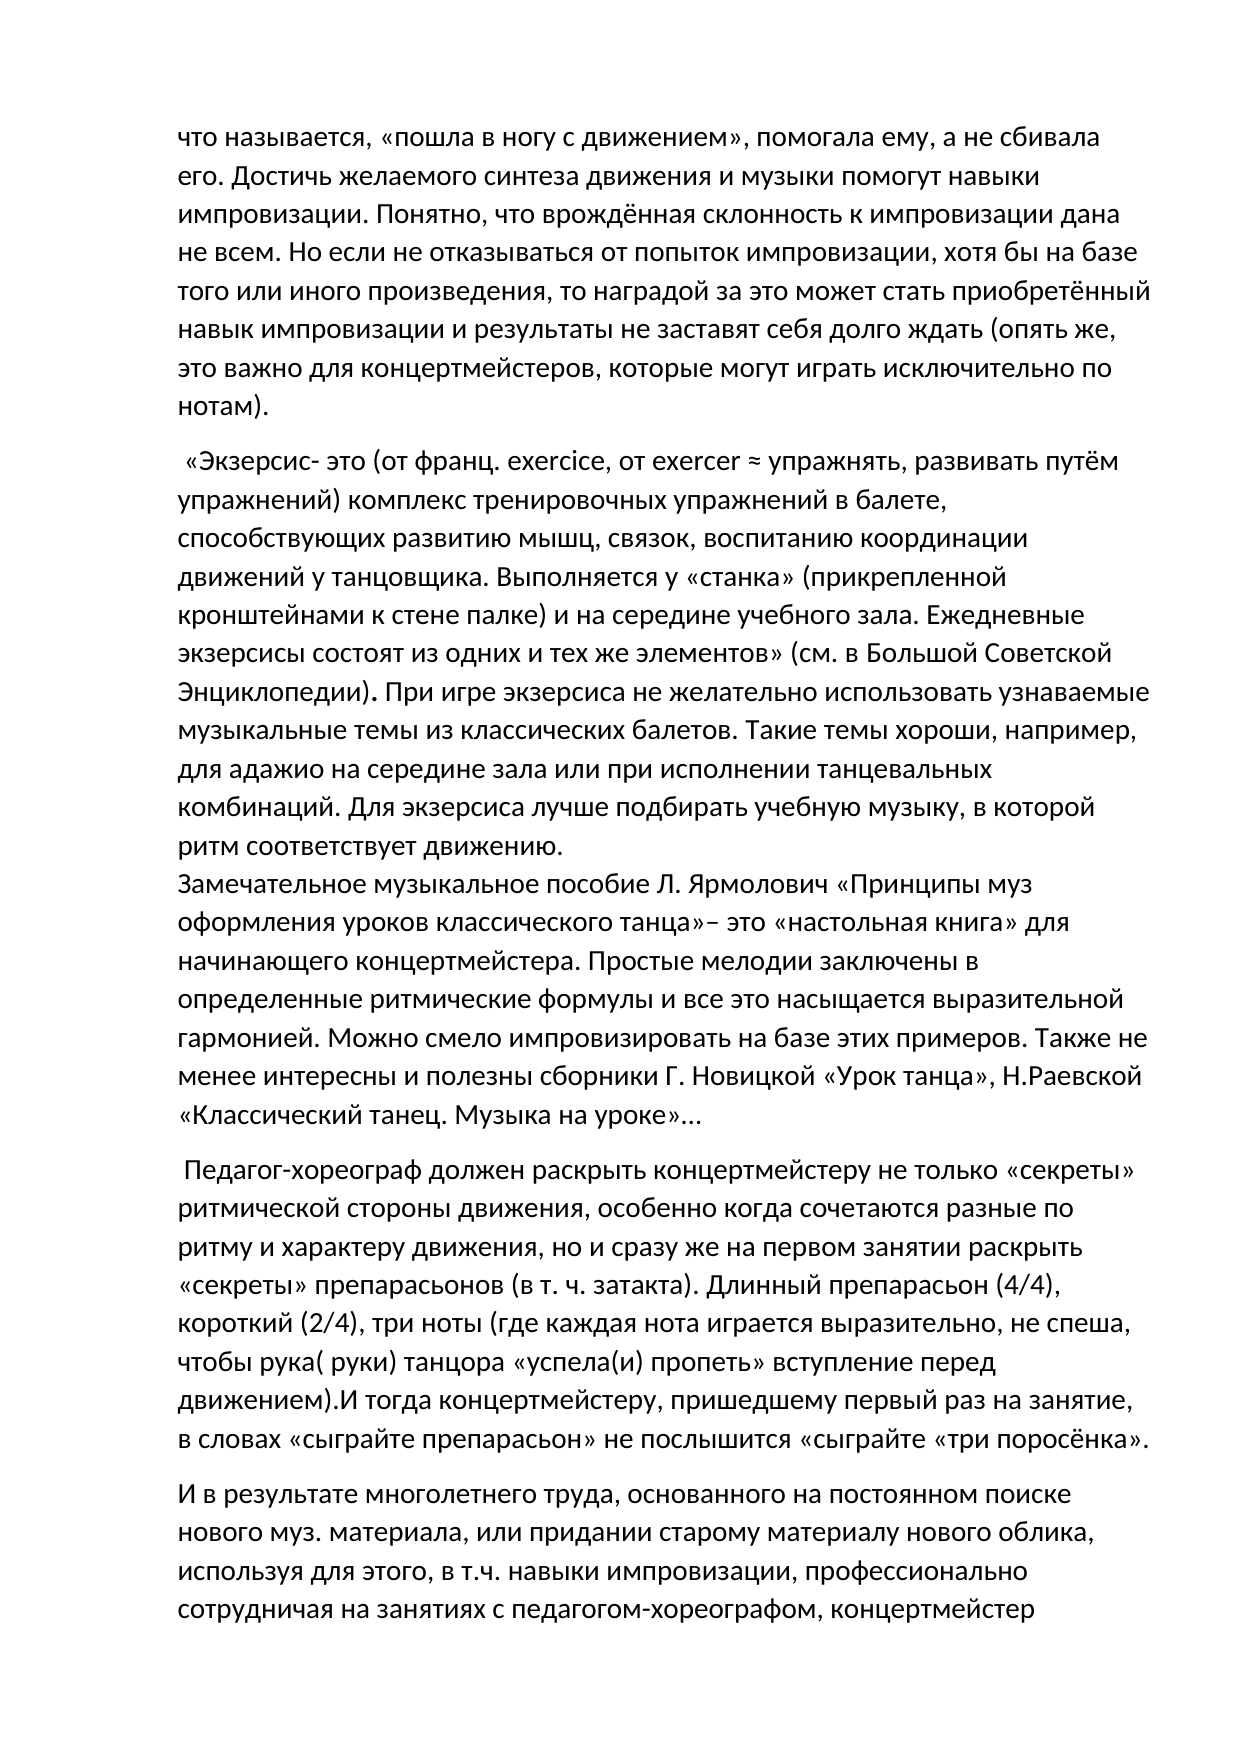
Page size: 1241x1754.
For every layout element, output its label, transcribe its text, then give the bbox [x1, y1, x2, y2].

text «Экзерсис- это (от франц. exercice, от exercer ≈ упражнять, развивать путём упражнений) комплекс тренировочных упражнений в балете, способствующих развитию мышц, связок, воспитанию координации движений у танцовщика. Выполняется у «станка» (прикрепленной кронштейнами к стене палке) и на середине учебного зала. Ежедневные экзерсисы состоят из одних и тех же элементов» (см. в Большой Советской Энциклопедии). При игре экзерсиса не желательно использовать узнаваемые музыкальные темы из классических балетов. Такие темы хороши, например, для адажио на середине зала или при исполнении танцевальных комбинаций. Для экзерсиса лучше подбирать учебную музыку, в которой ритм соответствует движению. Замечательное музыкальное пособие Л. Ярмолович «Принципы муз оформления уроков классического танца»– это «настольная книга» для начинающего концертмейстера. Простые мелодии заключены в определенные ритмические формулы и все это насыщается выразительной гармонией. Можно смело импровизировать на базе этих примеров. Также не менее интересны и полезны сборники Г. Новицкой «Урок танца», Н.Раевской «Классический танец. Музыка на уроке»… [177, 442, 1152, 1131]
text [177, 118, 1152, 423]
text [177, 1475, 1152, 1626]
text Педагог-хореограф должен раскрыть концертмейстеру не только «секреты» ритмической стороны движения, особенно когда сочетаются разные по ритму и характеру движения, но и сразу же на первом занятии раскрыть «секреты» препарасьонов (в т. ч. затакта). Длинный препарасьон (4/4), короткий (2/4), три ноты (где каждая нота играется выразительно, не спеша, чтобы рука( руки) танцора «успела(и) пропеть» вступление перед движением).И тогда концертмейстеру, пришедшему первый раз на занятие, в словах «сыграйте препарасьон» не послышится «сыграйте «три поросёнка». [177, 1151, 1152, 1456]
